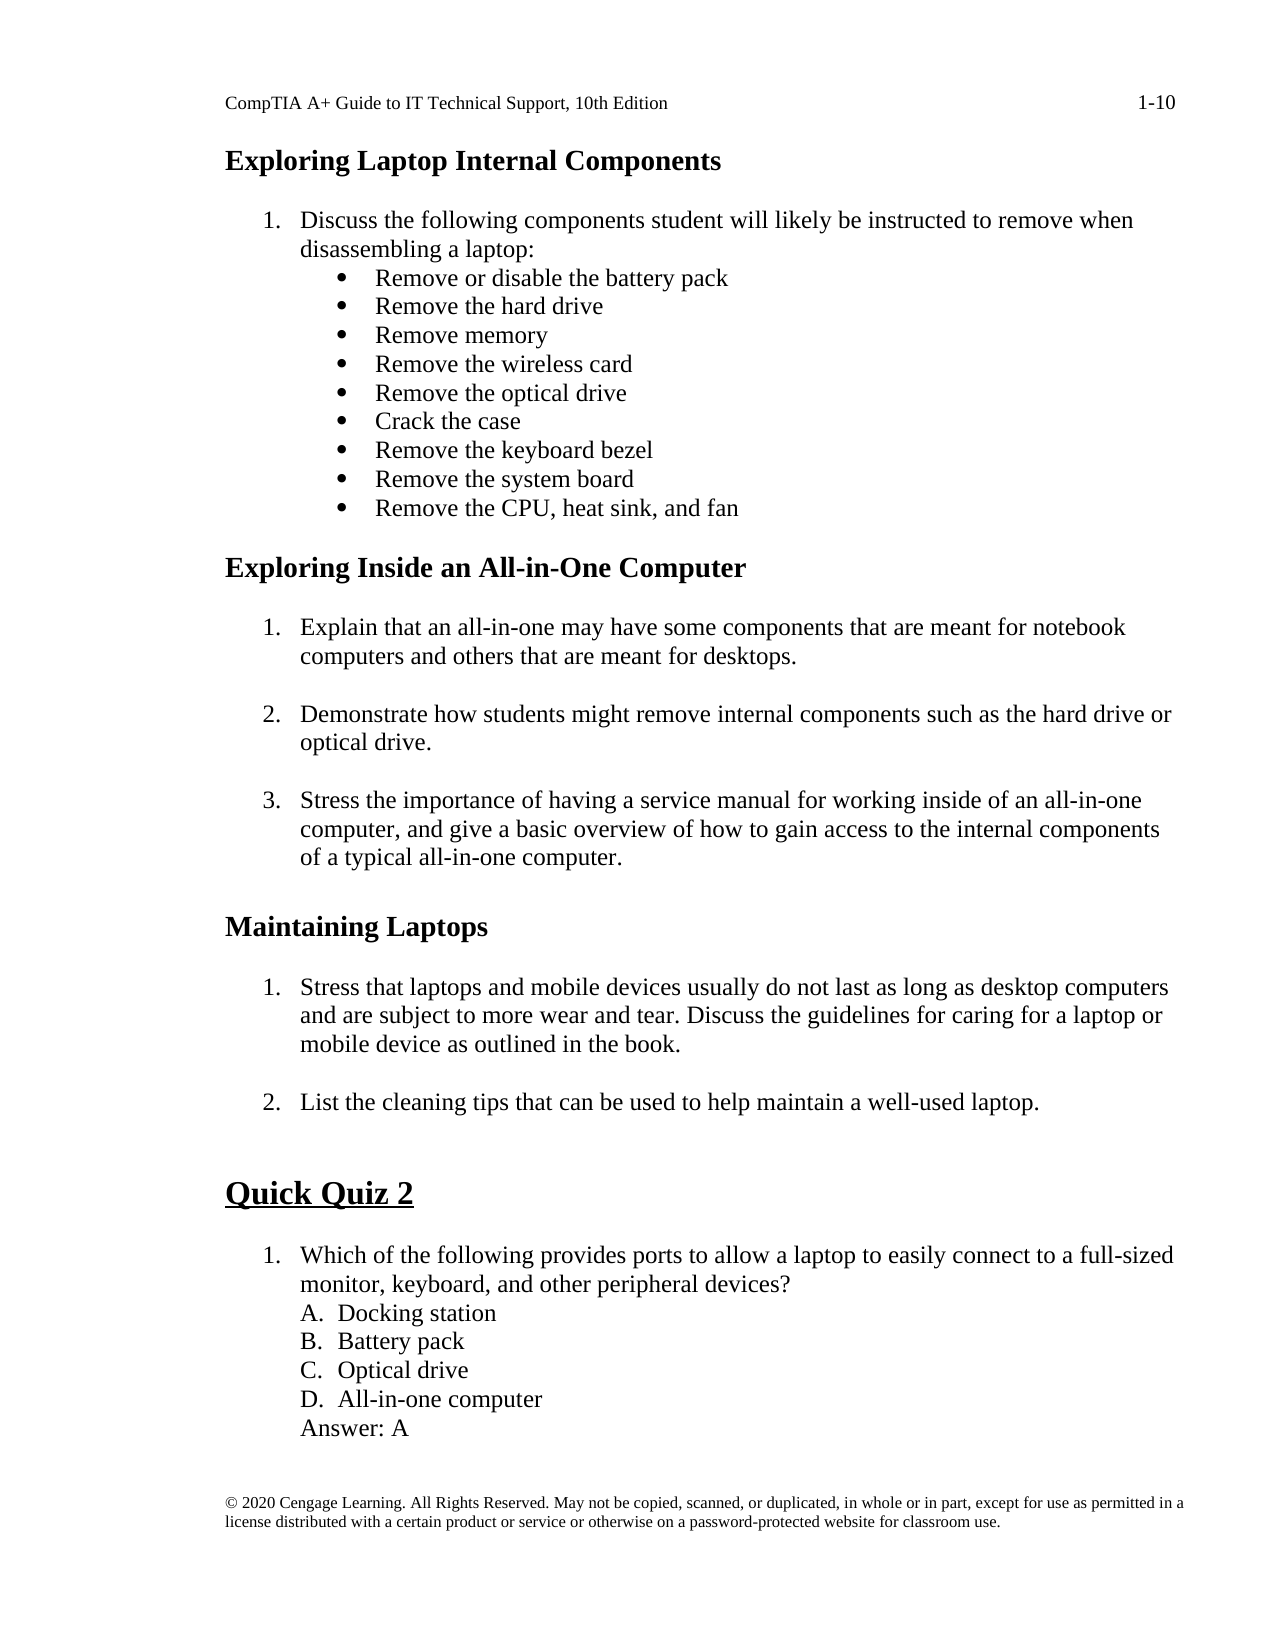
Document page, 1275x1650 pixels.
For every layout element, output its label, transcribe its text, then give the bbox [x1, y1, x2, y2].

text Answer: A [300, 1413, 1185, 1441]
list Docking station [300, 1298, 1185, 1326]
list All-in-one computer [300, 1384, 1185, 1413]
list Battery pack [300, 1326, 1185, 1355]
subtitle Maintaining Laptops [225, 909, 1185, 943]
list Demonstrate how students might remove internal components such as the hard drive or optical drive. [262, 699, 1185, 756]
list Remove memory [337, 320, 1185, 349]
list Which of the following provides ports to allow a laptop to easily connect to a full-sized monitor, keyboard, and other peripheral devices? [262, 1240, 1185, 1298]
list Stress that laptops and mobile devices usually do not last as long as desktop computers and are subject to more wear and tear. Discuss the guidelines for caring for a laptop or mobile device as outlined in the book. [262, 972, 1185, 1058]
list List the cleaning tips that can be used to help maintain a well-used laptop. [262, 1087, 1185, 1116]
list Quick Quiz 2 [225, 1173, 1185, 1211]
list Remove the keyboard bezel [337, 435, 1185, 464]
list Optical drive [300, 1355, 1185, 1384]
list Remove the CPU, heat sink, and fan [337, 493, 1185, 521]
list Remove the system board [337, 464, 1185, 493]
list Remove the wireless card [337, 349, 1185, 378]
subtitle Exploring Inside an All-in-One Computer [225, 550, 1185, 584]
list Stress the importance of having a service manual for working inside of an all-in-one computer, and give a basic overview of how to gain access to the internal components of a typical all-in-one computer. [262, 785, 1185, 871]
list Explain that an all-in-one may have some components that are meant for notebook computers and others that are meant for desktops. [262, 612, 1185, 670]
list Crack the case [337, 406, 1185, 435]
subtitle Exploring Laptop Internal Components [225, 143, 1185, 176]
list Remove the optical drive [337, 378, 1185, 406]
list Discuss the following components student will likely be instructed to remove when disassembling a laptop: [262, 205, 1185, 263]
list Remove the hard drive [337, 291, 1185, 320]
list Remove or disable the battery pack [337, 263, 1185, 291]
